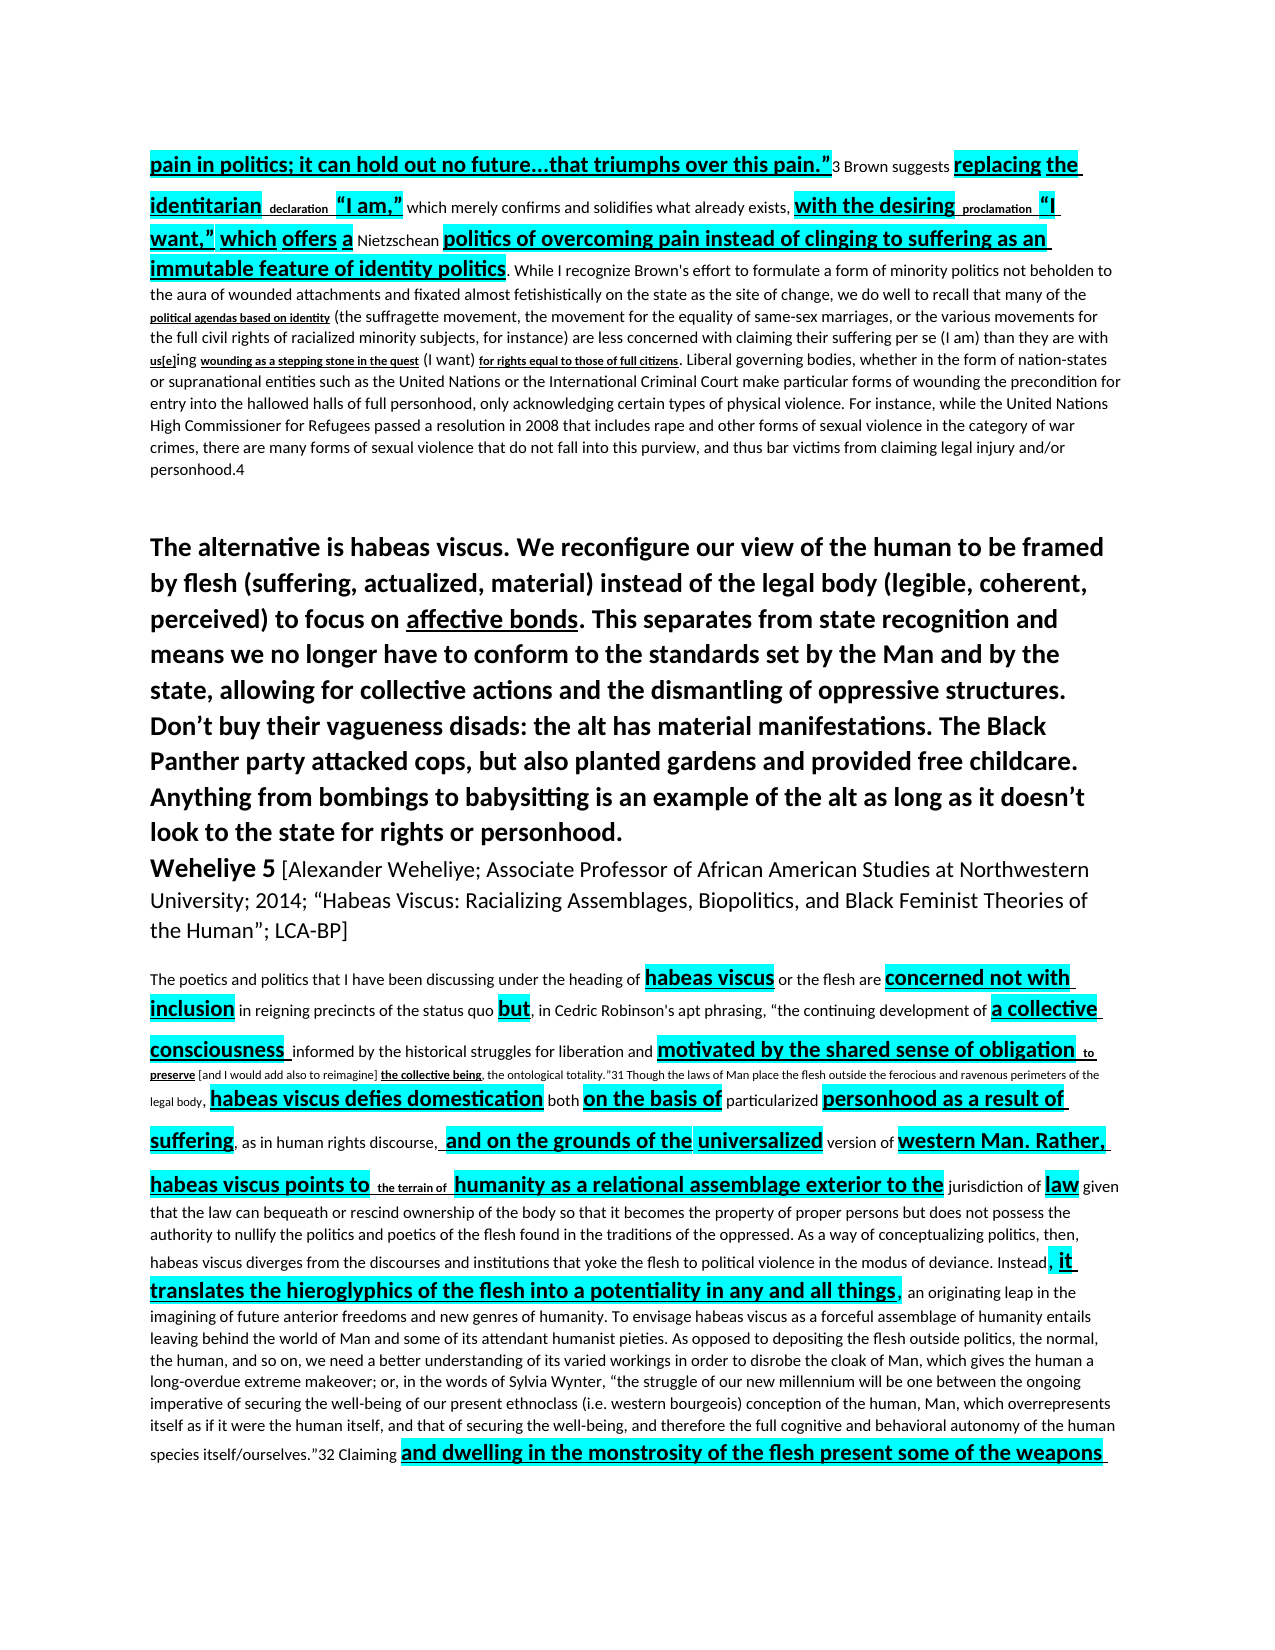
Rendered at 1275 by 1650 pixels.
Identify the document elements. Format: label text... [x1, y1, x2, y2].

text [150, 963, 1125, 1466]
subtitle The alternative is habeas viscus. We reconfigure our view of the human to be framed by flesh (suffering, actualized, material) instead of the legal body (legible, coherent, perceived) to focus on affective bonds. This separates from state recognition and means we no longer have to conform to the standards set by the Man and by the state, allowing for collective actions and the dismantling of oppressive structures. Don’t buy their vagueness disads: the alt has material manifestations. The Black Panther party attacked cops, but also planted gardens and provided free childcare. Anything from bombings to babysitting is an example of the alt as long as it doesn’t look to the state for rights or personhood. [150, 531, 1125, 849]
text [150, 150, 1125, 479]
text Weheliye 5 [Alexander Weheliye; Associate Professor of African American Studies at Northwestern University; 2014; “Habeas Viscus: Racializing Assemblages, Biopolitics, and Black Feminist Theories of the Human”; LCA-BP] [150, 851, 1125, 945]
